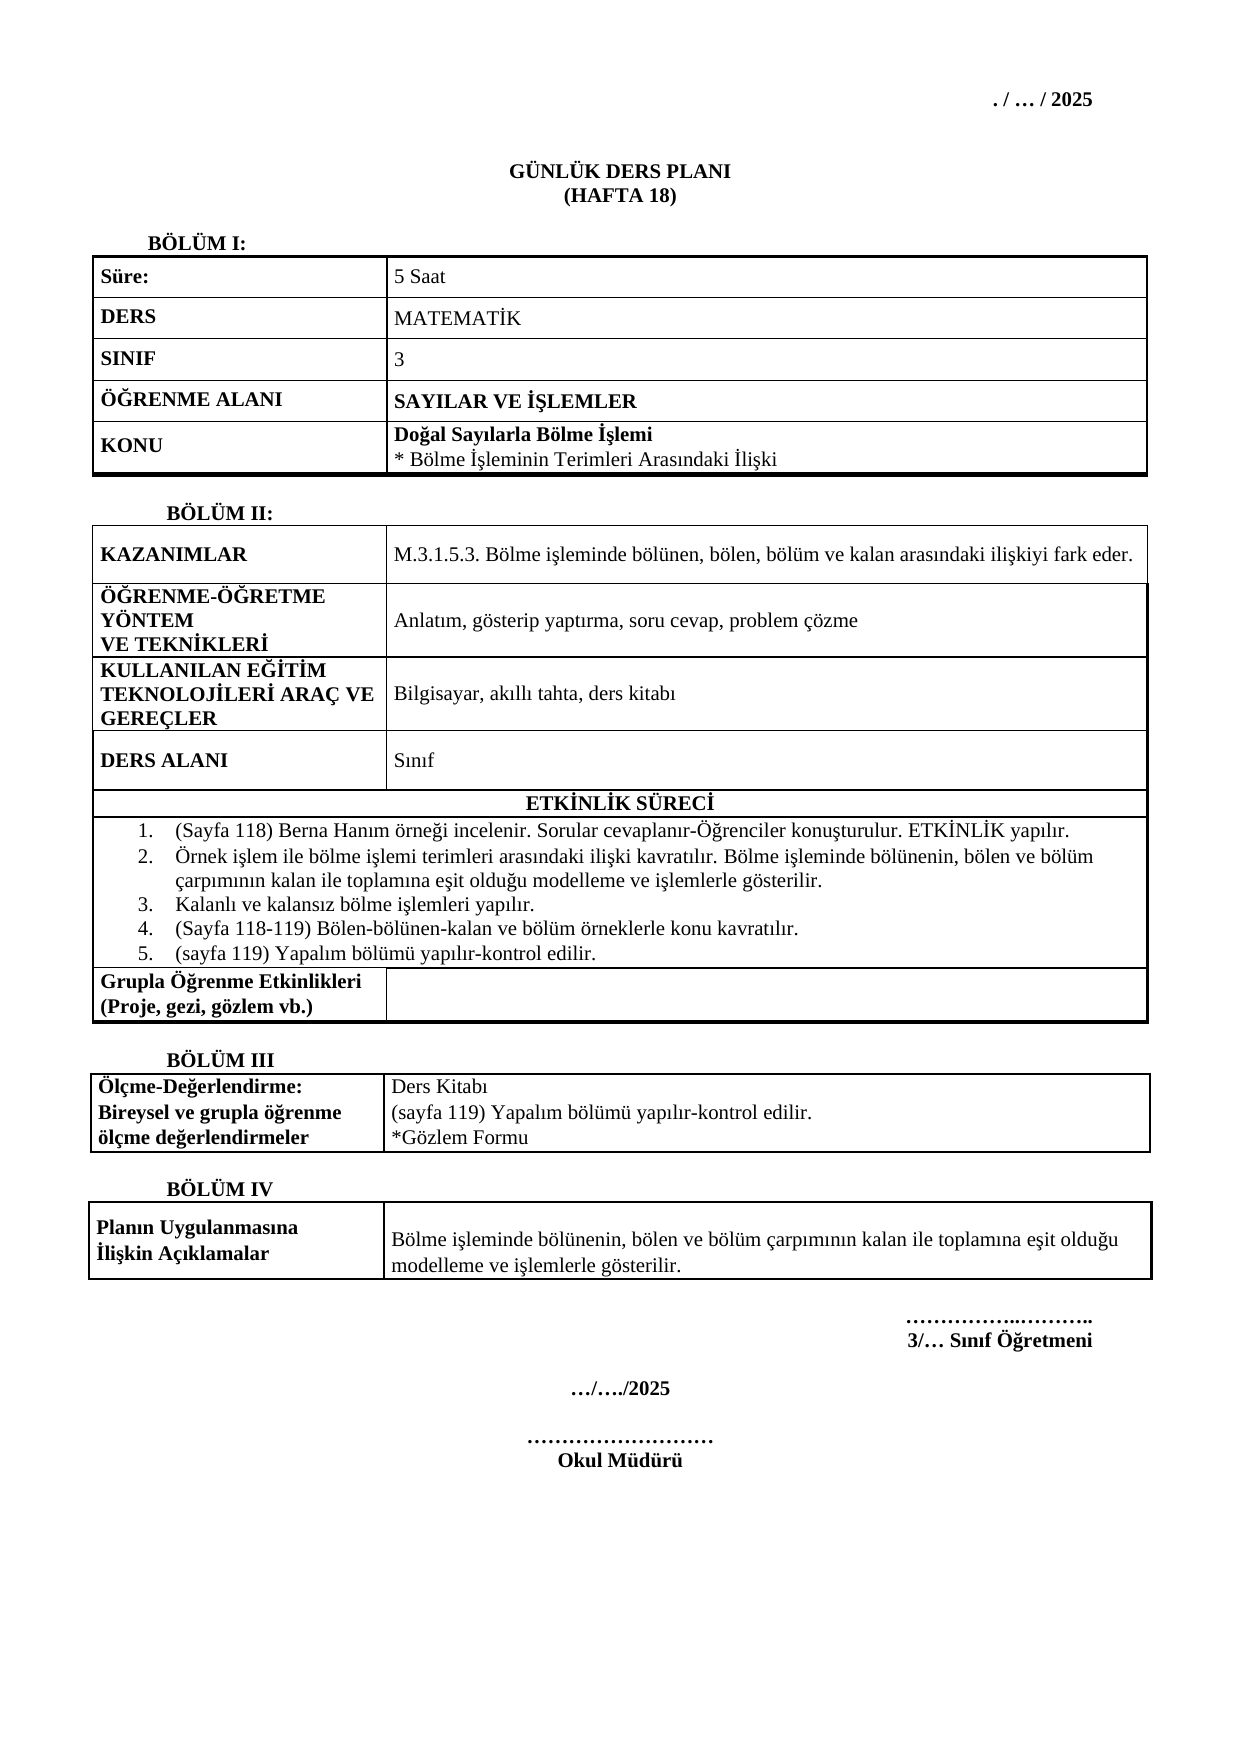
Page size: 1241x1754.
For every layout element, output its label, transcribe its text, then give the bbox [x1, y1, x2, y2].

table_cell MATEMATİK [388, 298, 1146, 338]
table_header Süre: [94, 258, 386, 297]
subtitle BÖLÜM IV [148, 1177, 1093, 1201]
table_cell SINIF [94, 339, 386, 379]
table_header M.3.1.5.3. Bölme işleminde bölünen, bölen, bölüm ve kalan arasındaki ilişkiyi fark eder. [387, 526, 1147, 583]
text ……………..……….. [148, 1304, 1093, 1328]
table_header Bölme işleminde bölünenin, bölen ve bölüm çarpımının kalan ile toplamına eşit olduğu modelleme ve işlemlerle gösterilir. [385, 1203, 1150, 1278]
table_cell ÖĞRENME-ÖĞRETME YÖNTEM VE TEKNİKLERİ [93, 584, 386, 656]
text BÖLÜM II: [148, 501, 1093, 525]
table_cell Sınıf [387, 731, 1146, 789]
table_header Ders Kitabı (sayfa 119) Yapalım bölümü yapılır-kontrol edilir. *Gözlem Formu [385, 1075, 1149, 1151]
text BÖLÜM I: [148, 231, 1093, 255]
table_cell ÖĞRENME ALANI [94, 381, 386, 421]
table_cell Anlatım, gösterip yaptırma, soru cevap, problem çözme [387, 584, 1146, 656]
table_header 5 Saat [388, 258, 1146, 297]
subtitle BÖLÜM III [148, 1048, 1093, 1072]
text Okul Müdürü [148, 1448, 1093, 1472]
table_header Ölçme-Değerlendirme: Bireysel ve grupla öğrenme ölçme değerlendirmeler [92, 1075, 383, 1151]
table_cell Bilgisayar, akıllı tahta, ders kitabı [387, 658, 1146, 730]
table_cell DERS [94, 298, 386, 338]
text . / … / 2025 [148, 87, 1093, 111]
table_cell ETKİNLİK SÜRECİ [94, 791, 1146, 816]
table_header KAZANIMLAR [93, 526, 386, 583]
text GÜNLÜK DERS PLANI [148, 159, 1093, 183]
table_cell (Sayfa 118) Berna Hanım örneği incelenir. Sorular cevaplanır-Öğrenciler konuşturulur. ETKİNLİK yapılır. Örnek işlem ile bölme işlemi terimleri arasındaki ilişki kavratılır. Bölme işleminde bölünenin, bölen ve bölüm çarpımının kalan ile toplamına eşit olduğu modelleme ve işlemlerle gösterilir. Kalanlı ve kalansız bölme işlemleri yapılır. (Sayfa 118-119) Bölen-bölünen-kalan ve bölüm örneklerle konu kavratılır. (sayfa 119) Yapalım bölümü yapılır-kontrol edilir. [94, 818, 1146, 967]
text …/…./2025 [148, 1376, 1093, 1400]
table_cell [387, 969, 1146, 1019]
table_cell Doğal Sayılarla Bölme İşlemi * Bölme İşleminin Terimleri Arasındaki İlişki [388, 422, 1146, 472]
table_cell KONU [94, 422, 386, 472]
table_header Planın Uygulanmasına İlişkin Açıklamalar [90, 1203, 383, 1278]
table_cell DERS ALANI [94, 731, 386, 789]
table_cell SAYILAR VE İŞLEMLER [388, 381, 1146, 421]
text (HAFTA 18) [148, 183, 1093, 207]
table_cell 3 [388, 339, 1146, 379]
table_cell KULLANILAN EĞİTİM TEKNOLOJİLERİ ARAÇ VE GEREÇLER [93, 658, 386, 730]
text ……………………… [148, 1424, 1093, 1448]
text 3/… Sınıf Öğretmeni [148, 1328, 1093, 1352]
table_cell Grupla Öğrenme Etkinlikleri (Proje, gezi, gözlem vb.) [94, 968, 386, 1019]
